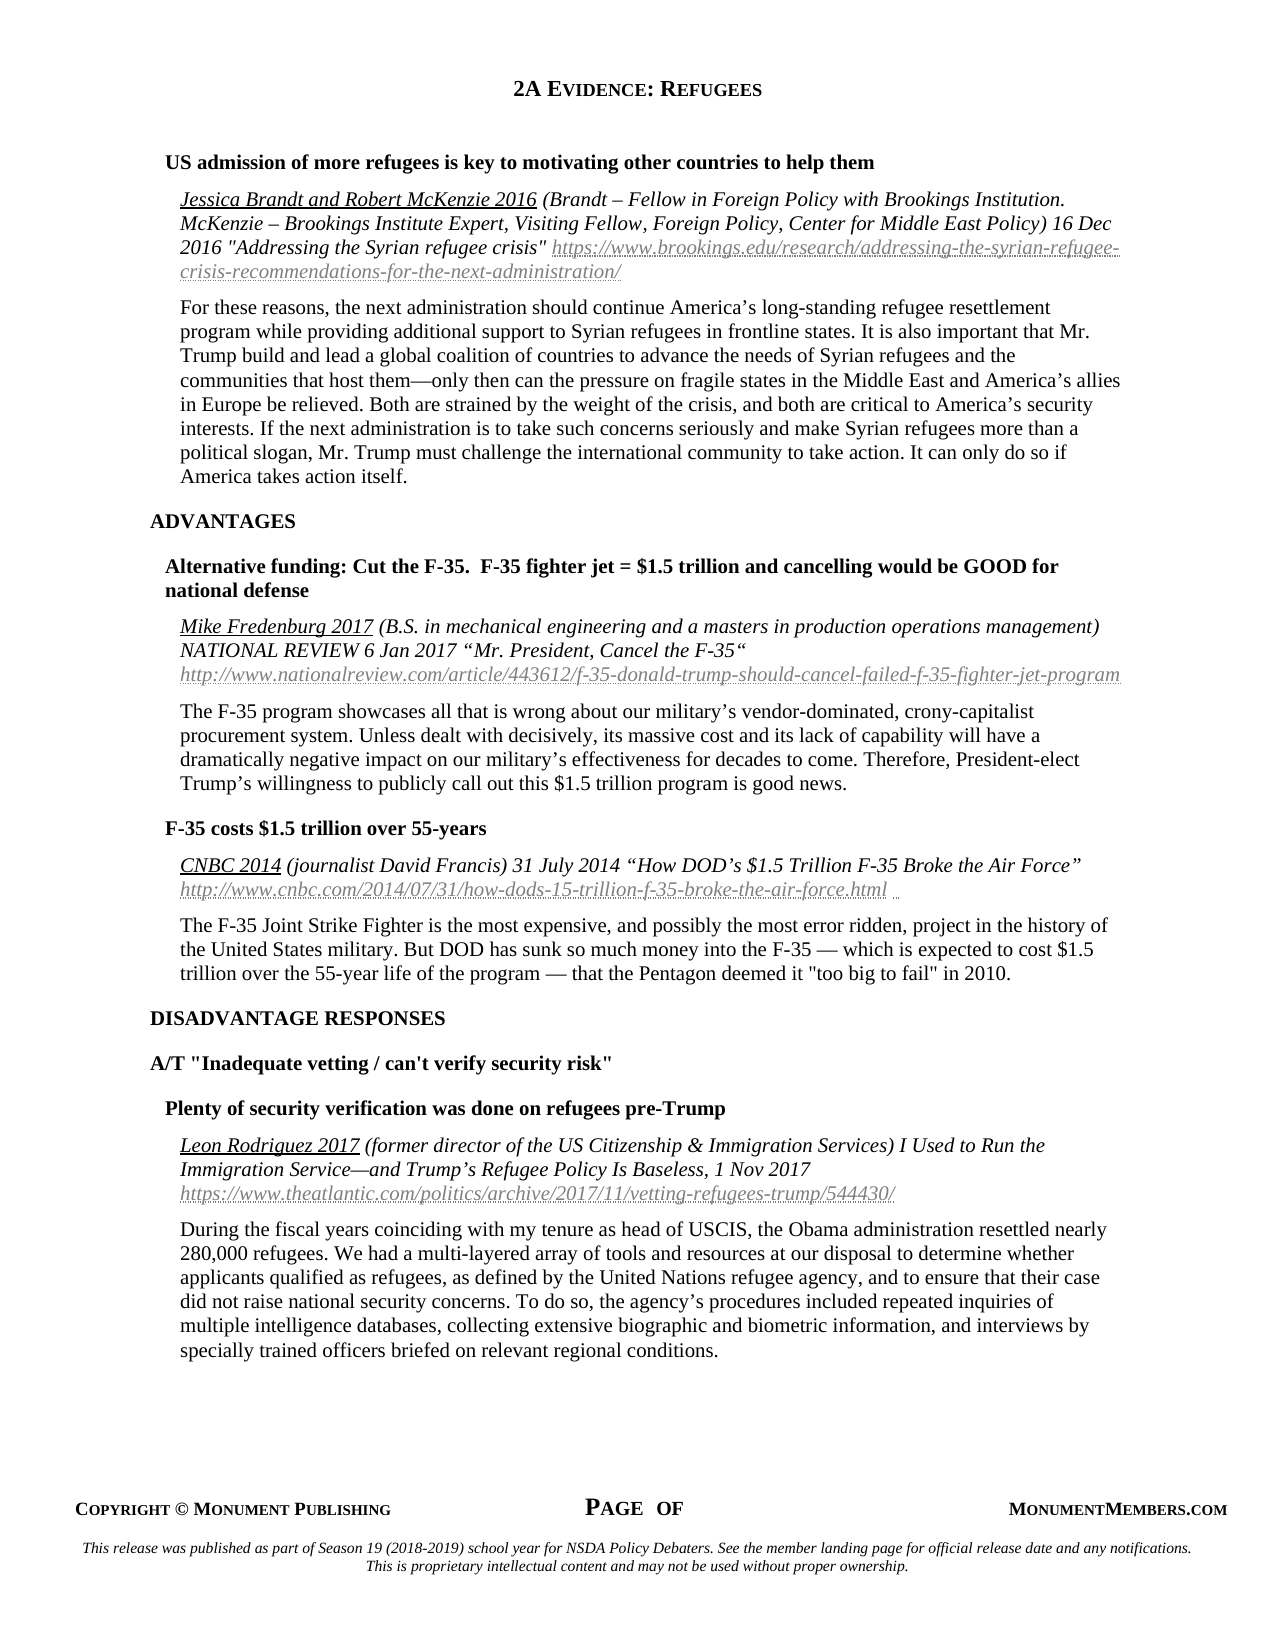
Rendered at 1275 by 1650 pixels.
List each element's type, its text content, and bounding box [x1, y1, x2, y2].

text US admission of more refugees is key to motivating other countries to help them [165, 150, 1125, 174]
text F-35 costs $1.5 trillion over 55-years [165, 816, 1125, 840]
text Plenty of security verification was done on refugees pre-Trump [165, 1096, 1125, 1120]
text DISADVANTAGE RESPONSES [150, 1006, 1125, 1030]
text For these reasons, the next administration should continue America’s long-standing refugee resettlement program while providing additional support to Syrian refugees in frontline states. It is also important that Mr. Trump build and lead a global coalition of countries to advance the needs of Syrian refugees and the communities that host them—only then can the pressure on fragile states in the Middle East and America’s allies in Europe be relieved. Both are strained by the weight of the crisis, and both are critical to America’s security interests. If the next administration is to take such concerns seriously and make Syrian refugees more than a political slogan, Mr. Trump must challenge the international community to take action. It can only do so if America takes action itself. [180, 295, 1125, 488]
text ADVANTAGES [150, 509, 1125, 533]
text During the fiscal years coinciding with my tenure as head of USCIS, the Obama administration resettled nearly 280,000 refugees. We had a multi-layered array of tools and resources at our disposal to determine whether applicants qualified as refugees, as defined by the United Nations refugee agency, and to ensure that their case did not raise national security concerns. To do so, the agency’s procedures included repeated inquiries of multiple intelligence databases, collecting extensive biographic and biometric information, and interviews by specially trained officers briefed on relevant regional conditions. [180, 1217, 1125, 1362]
text The F-35 program showcases all that is wrong about our military’s vendor-dominated, crony-capitalist procurement system. Unless dealt with decisively, its massive cost and its lack of capability will have a dramatically negative impact on our military’s effectiveness for decades to come. Therefore, President-elect Trump’s willingness to publicly call out this $1.5 trillion program is good news. [180, 699, 1125, 795]
text Leon Rodriguez 2017 (former director of the US Citizenship & Immigration Services) I Used to Run the Immigration Service—and Trump’s Refugee Policy Is Baseless, 1 Nov 2017 https://www.theatlantic.com/politics/archive/2017/11/vetting-refugees-trump/544430/ [180, 1132, 1125, 1205]
text A/T "Inadequate vetting / can't verify security risk" [150, 1051, 1125, 1075]
text CNBC 2014 (journalist David Francis) 31 July 2014 “How DOD’s $1.5 Trillion F-35 Broke the Air Force” http://www.cnbc.com/2014/07/31/how-dods-15-trillion-f-35-broke-the-air-force.html [180, 852, 1125, 901]
text Mike Fredenburg 2017 (B.S. in mechanical engineering and a masters in production operations management) NATIONAL REVIEW 6 Jan 2017 “Mr. President, Cancel the F-35“ http://www.nationalreview.com/article/443612/f-35-donald-trump-should-cancel-failed-f-35-fighter-jet-program [180, 614, 1125, 686]
text Alternative funding: Cut the F-35. F-35 fighter jet = $1.5 trillion and cancelling would be GOOD for national defense [165, 553, 1125, 602]
text The F-35 Joint Strike Fighter is the most expensive, and possibly the most error ridden, project in the history of the United States military. But DOD has sunk so much money into the F-35 — which is expected to cost $1.5 trillion over the 55-year life of the program — that the Pentagon deemed it "too big to fail" in 2010. [180, 913, 1125, 985]
